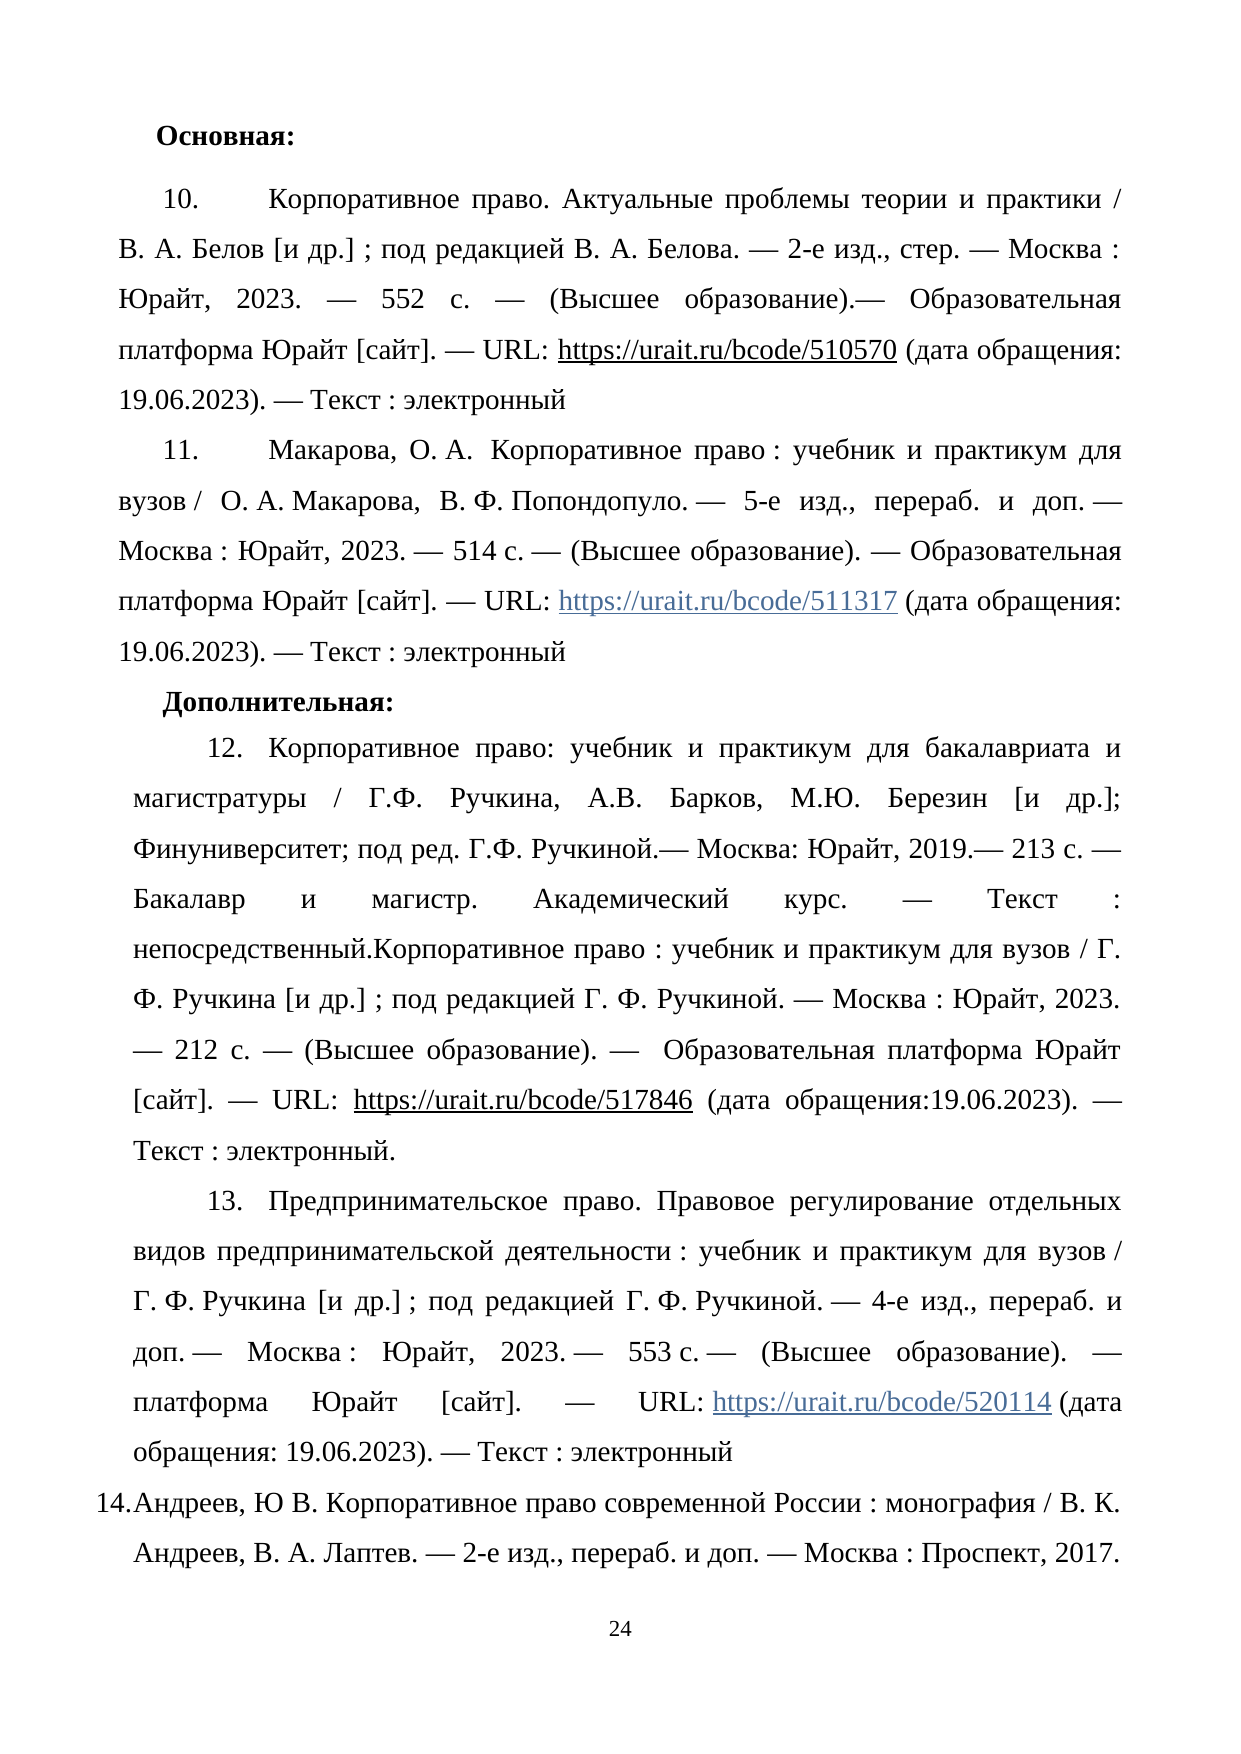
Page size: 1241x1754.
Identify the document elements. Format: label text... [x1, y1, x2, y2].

text Дополнительная: [118, 684, 1126, 718]
list Предпринимательское право. Правовое регулирование отдельных видов предпринимательской деятельности : учебник и практикум для вузов / Г. Ф. Ручкина [и др.] ; под редакцией Г. Ф. Ручкиной. — 4-е изд., перераб. и доп. — Москва : Юрайт, 2023. — 553 с. — (Высшее образование). —платформа Юрайт [сайт]. — URL: https://urait.ru/bcode/520114 (дата обращения: 19.06.2023). — Текст : электронный [133, 1267, 1122, 1353]
list Предпринимательское право. Правовое регулирование отдельных видов предпринимательской деятельности : учебник и практикум для вузов / Г. Ф. Ручкина [и др.] ; под редакцией Г. Ф. Ручкиной. — 4-е изд., перераб. и доп. — Москва : Юрайт, 2023. — 553 с. — (Высшее образование). —платформа Юрайт [сайт]. — URL: https://urait.ru/bcode/520114 (дата обращения: 19.06.2023). — Текст : электронный [133, 1183, 1122, 1233]
list Предпринимательское право. Правовое регулирование отдельных видов предпринимательской деятельности : учебник и практикум для вузов / Г. Ф. Ручкина [и др.] ; под редакцией Г. Ф. Ручкиной. — 4-е изд., перераб. и доп. — Москва : Юрайт, 2023. — 553 с. — (Высшее образование). —платформа Юрайт [сайт]. — URL: https://urait.ru/bcode/520114 (дата обращения: 19.06.2023). — Текст : электронный [133, 1355, 1122, 1384]
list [95, 1485, 1122, 1569]
list Макарова, О. А. Корпоративное право : учебник и практикум для вузов / О. А. Макарова, В. Ф. Попондопуло. — 5-е изд., перераб. и доп. — Москва : Юрайт, 2023. — 514 с. — (Высшее образование). — Образовательная платформа Юрайт [сайт]. — URL: https://urait.ru/bcode/511317 (дата обращения: 19.06.2023). — Текст : электронный [118, 617, 1122, 667]
text Основная: [118, 118, 1126, 152]
list Предпринимательское право. Правовое регулирование отдельных видов предпринимательской деятельности : учебник и практикум для вузов / Г. Ф. Ручкина [и др.] ; под редакцией Г. Ф. Ручкиной. — 4-е изд., перераб. и доп. — Москва : Юрайт, 2023. — 553 с. — (Высшее образование). —платформа Юрайт [сайт]. — URL: https://urait.ru/bcode/520114 (дата обращения: 19.06.2023). — Текст : электронный [133, 1418, 1122, 1468]
list Корпоративное право. Актуальные проблемы теории и практики / В. А. Белов [и др.] ; под редакцией В. А. Белова. — 2-е изд., стер. — Москва : Юрайт, 2023. — 552 с. — (Высшее образование).— Образовательная платформа Юрайт [сайт]. — URL: https://urait.ru/bcode/510570 (дата обращения: 19.06.2023). — Текст : электронный [118, 181, 1122, 416]
list Макарова, О. А. Корпоративное право : учебник и практикум для вузов / О. А. Макарова, В. Ф. Попондопуло. — 5-е изд., перераб. и доп. — Москва : Юрайт, 2023. — 514 с. — (Высшее образование). — Образовательная платформа Юрайт [сайт]. — URL: https://urait.ru/bcode/511317 (дата обращения: 19.06.2023). — Текст : электронный [118, 432, 1122, 584]
list Корпоративное право: учебник и практикум для бакалавриата и магистратуры / Г.Ф. Ручкина, А.В. Барков, М.Ю. Березин [и др.]; Финуниверситет; под ред. Г.Ф. Ручкиной.— Москва: Юрайт, 2019.— 213 с. — Бакалавр и магистр. Академический курс. — Текст : непосредственный.Корпоративное право : учебник и практикум для вузов / Г. Ф. Ручкина [и др.] ; под редакцией Г. Ф. Ручкиной. — Москва : Юрайт, 2023. — 212 с. — (Высшее образование). — Образовательная платформа Юрайт [сайт]. — URL: https://urait.ru/bcode/517846 (дата обращения:19.06.2023). — Текст : электронный. [133, 730, 1122, 1166]
